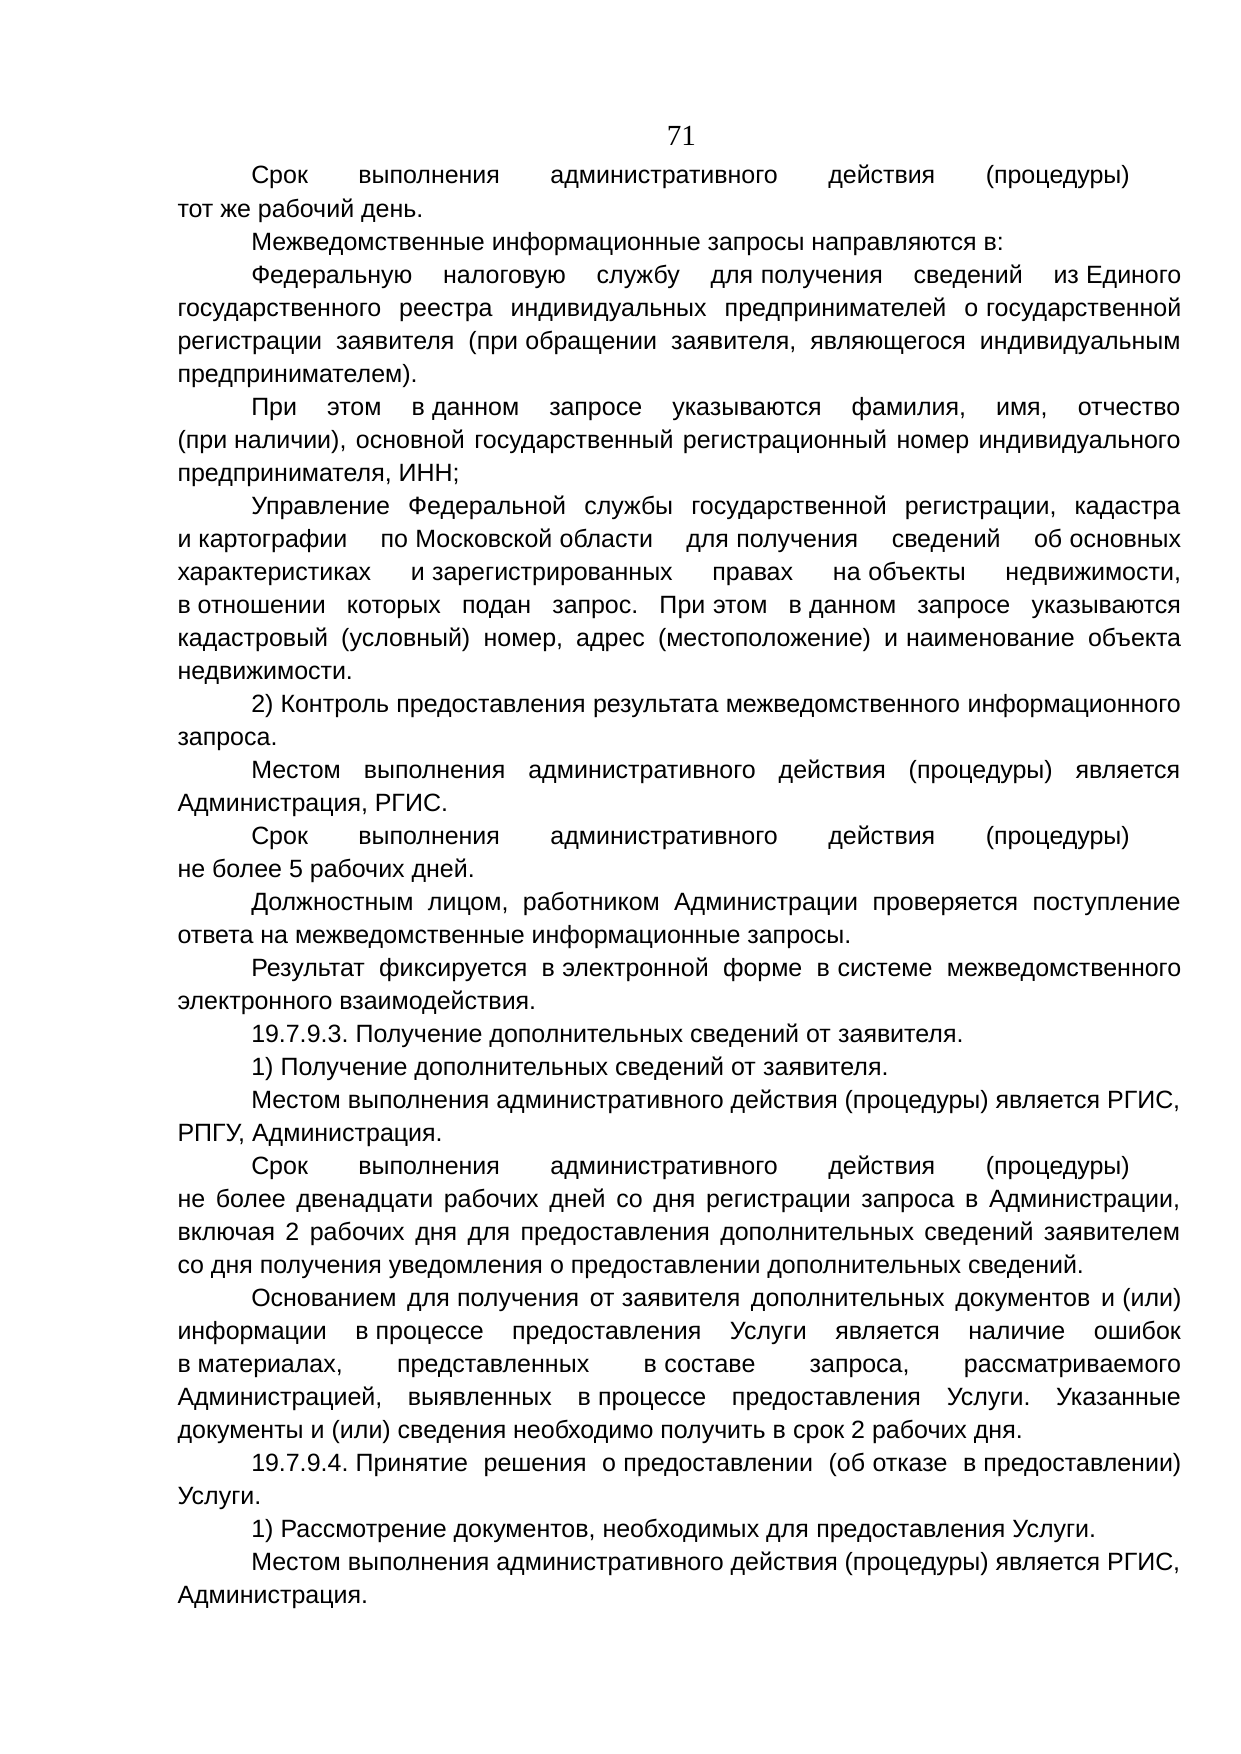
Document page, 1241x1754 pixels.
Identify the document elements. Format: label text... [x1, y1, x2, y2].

text Основанием для получения от заявителя дополнительных документов и (или) информации в процессе предоставления Услуги является наличие ошибок в материалах, представленных в составе запроса, рассматриваемого Администрацией, выявленных в процессе предоставления Услуги. Указанные документы и (или) сведения необходимо получить в срок 2 рабочих дня. [177, 1283, 1181, 1444]
text Местом выполнения административного действия (процедуры) является РГИС, Администрация. [177, 1547, 1181, 1609]
text 2) Контроль предоставления результата межведомственного информационного запроса. [177, 689, 1181, 751]
text Местом выполнения административного действия (процедуры) является РГИС, РПГУ, Администрация. [177, 1085, 1181, 1147]
text Результат фиксируется в электронной форме в системе межведомственного электронного взаимодействия. [177, 953, 1181, 1015]
text Должностным лицом, работником Администрации проверяется поступление ответа на межведомственные информационные запросы. [177, 887, 1181, 949]
text 19.7.9.3. Получение дополнительных сведений от заявителя. [177, 1019, 1181, 1048]
text При этом в данном запросе указываются фамилия, имя, отчество (при наличии), основной государственный регистрационный номер индивидуального предпринимателя, ИНН; [177, 392, 1181, 486]
text Срок выполнения административного действия (процедуры) не более двенадцати рабочих дней со дня регистрации запроса в Администрации, включая 2 рабочих дня для предоставления дополнительных сведений заявителем со дня получения уведомления о предоставлении дополнительных сведений. [177, 1151, 1181, 1279]
text Межведомственные информационные запросы направляются в: [177, 227, 1181, 255]
text Срок выполнения административного действия (процедуры) не более 5 рабочих дней. [177, 821, 1181, 883]
text 1) Получение дополнительных сведений от заявителя. [177, 1052, 1181, 1081]
text 19.7.9.4. Принятие решения о предоставлении (об отказе в предоставлении) Услуги. [177, 1448, 1181, 1510]
text Местом выполнения административного действия (процедуры) является Администрация, РГИС. [177, 755, 1181, 817]
text Управление Федеральной службы государственной регистрации, кадастра и картографии по Московской области для получения сведений об основных характеристиках и зарегистрированных правах на объекты недвижимости, в отношении которых подан запрос. При этом в данном запросе указываются кадастровый (условный) номер, адрес (местоположение) и наименование объекта недвижимости. [177, 491, 1181, 684]
text Срок выполнения административного действия (процедуры) тот же рабочий день. [177, 161, 1181, 222]
text 1) Рассмотрение документов, необходимых для предоставления Услуги. [177, 1514, 1181, 1543]
text Федеральную налоговую службу для получения сведений из Единого государственного реестра индивидуальных предпринимателей о государственной регистрации заявителя (при обращении заявителя, являющегося индивидуальным предпринимателем). [177, 259, 1181, 387]
